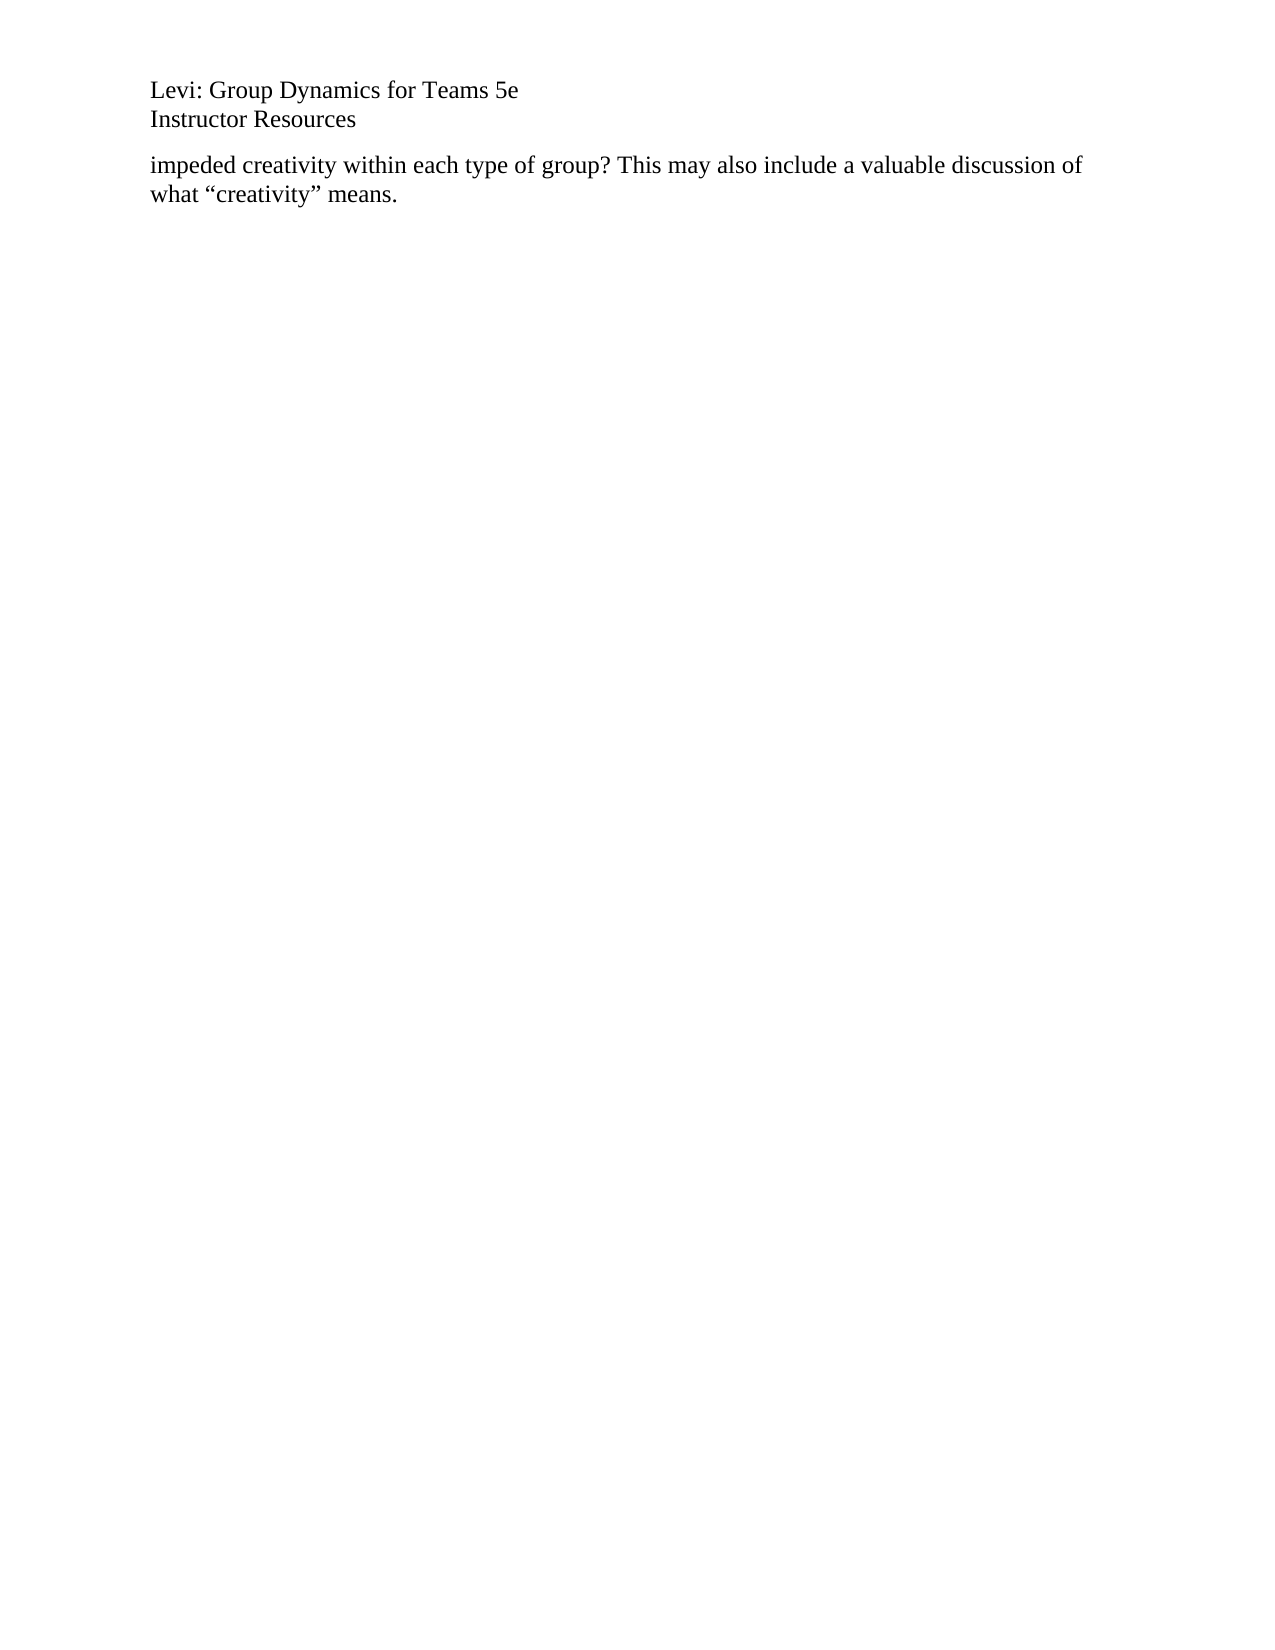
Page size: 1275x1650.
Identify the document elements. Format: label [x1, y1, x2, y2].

text [150, 150, 1125, 207]
